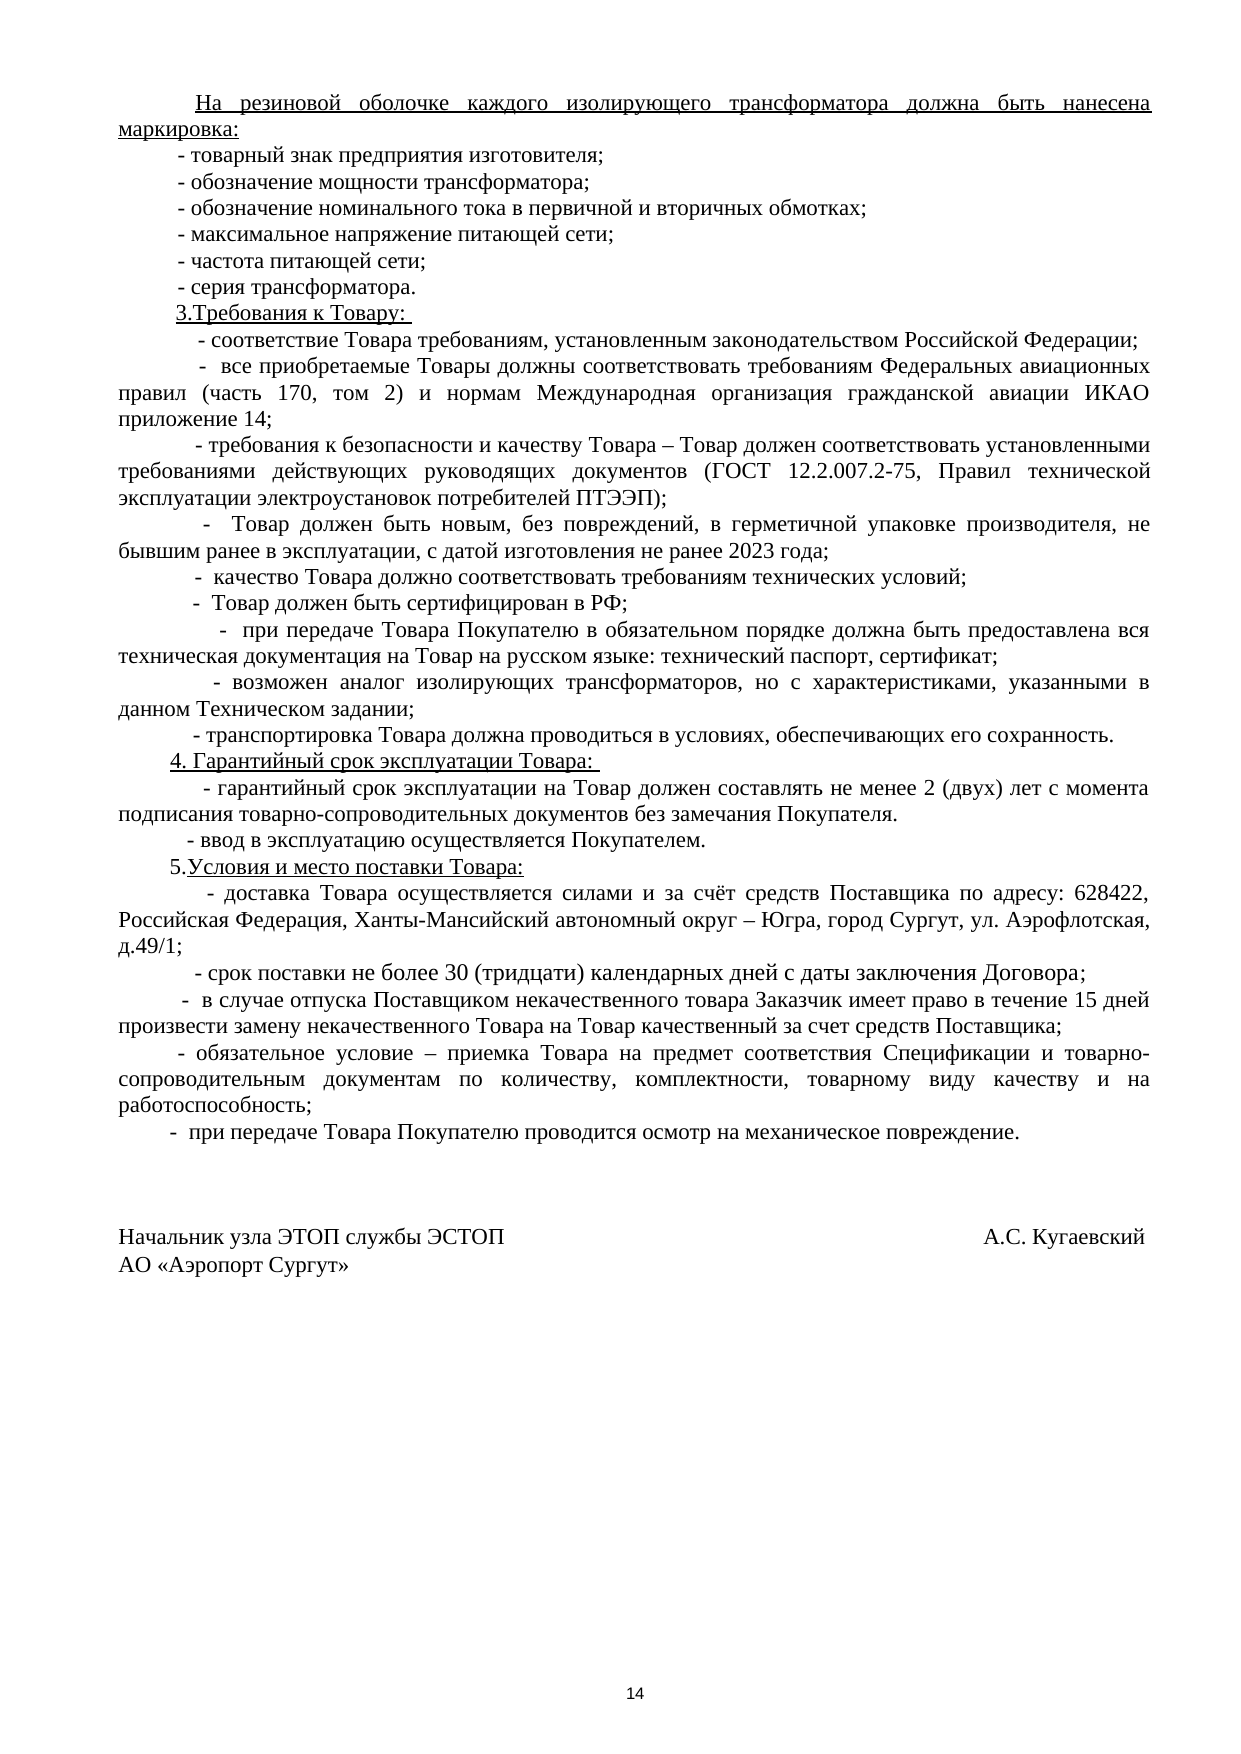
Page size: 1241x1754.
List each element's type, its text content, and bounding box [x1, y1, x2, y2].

text - ввод в эксплуатацию осуществляется Покупателем. [118, 827, 1152, 853]
text - серия трансформатора. [118, 273, 1152, 299]
text - доставка Товара осуществляется силами и за счёт средств Поставщика по адресу: 628422, Российская Федерация, Ханты-Мансийский автономный округ – Югра, город Сургут, ул. Аэрофлотская, д.49/1; [118, 879, 1152, 958]
text - товарный знак предприятия изготовителя; [118, 141, 1152, 168]
text - обязательное условие – приемка Товара на предмет соответствия Спецификации и товарно-сопроводительным документам по количеству, комплектности, товарному виду качеству и на работоспособность; [118, 1039, 1152, 1118]
text - все приобретаемые Товары должны соответствовать требованиям Федеральных авиационных правил (часть 170, том 2) и нормам Международная организация гражданской авиации ИКАО приложение 14; [118, 352, 1152, 431]
text - в случае отпуска Поставщиком некачественного товара Заказчик имеет право в течение 15 дней произвести замену некачественного Товара на Товар качественный за счет средств Поставщика; [118, 986, 1152, 1039]
text 5.Условия и место поставки Товара: [118, 853, 1152, 879]
text - качество Товара должно соответствовать требованиям технических условий; [118, 563, 1152, 589]
text - обозначение номинального тока в первичной и вторичных обмотках; [118, 194, 1152, 220]
text На резиновой оболочке каждого изолирующего трансформатора должна быть нанесена маркировка: [118, 89, 1152, 141]
table_header Начальник узла ЭТОП службы ЭСТОП АО «Аэропорт Сургут» [107, 1223, 846, 1309]
text - при передаче Товара Покупателю в обязательном порядке должна быть предоставлена вся техническая документация на Товар на русском языке: технический паспорт, сертификат; [118, 616, 1152, 668]
text 4. Гарантийный срок эксплуатации Товара: [118, 747, 1152, 774]
text - гарантийный срок эксплуатации на Товар должен составлять не менее 2 (двух) лет с момента подписания товарно-сопроводительных документов без замечания Покупателя. [118, 774, 1152, 827]
text - транспортировка Товара должна проводиться в условиях, обеспечивающих его сохранность. [118, 721, 1152, 747]
text - возможен аналог изолирующих трансформаторов, но с характеристиками, указанными в данном Техническом задании; [118, 668, 1152, 721]
text - Товар должен быть новым, без повреждений, в герметичной упаковке производителя, не бывшим ранее в эксплуатации, с датой изготовления не ранее 2023 года; [118, 510, 1152, 563]
text - обозначение мощности трансформатора; [118, 168, 1152, 194]
text - частота питающей сети; [118, 247, 1152, 273]
text - соответствие Товара требованиям, установленным законодательством Российской Федерации; [118, 326, 1152, 352]
text - максимальное напряжение питающей сети; [118, 220, 1152, 247]
text - требования к безопасности и качеству Товара – Товар должен соответствовать установленными требованиями действующих руководящих документов (ГОСТ 12.2.007.2-75, Правил технической эксплуатации электроустановок потребителей ПТЭЭП); [118, 431, 1152, 510]
text - срок поставки не более 30 (тридцати) календарных дней с даты заключения Договора; [118, 958, 1152, 986]
text 3.Требования к Товару: [118, 299, 1152, 326]
text - Товар должен быть сертифицирован в РФ; [118, 589, 1152, 616]
text - при передаче Товара Покупателю проводится осмотр на механическое повреждение. [118, 1118, 1152, 1144]
table_header А.С. Кугаевский [846, 1223, 1163, 1309]
